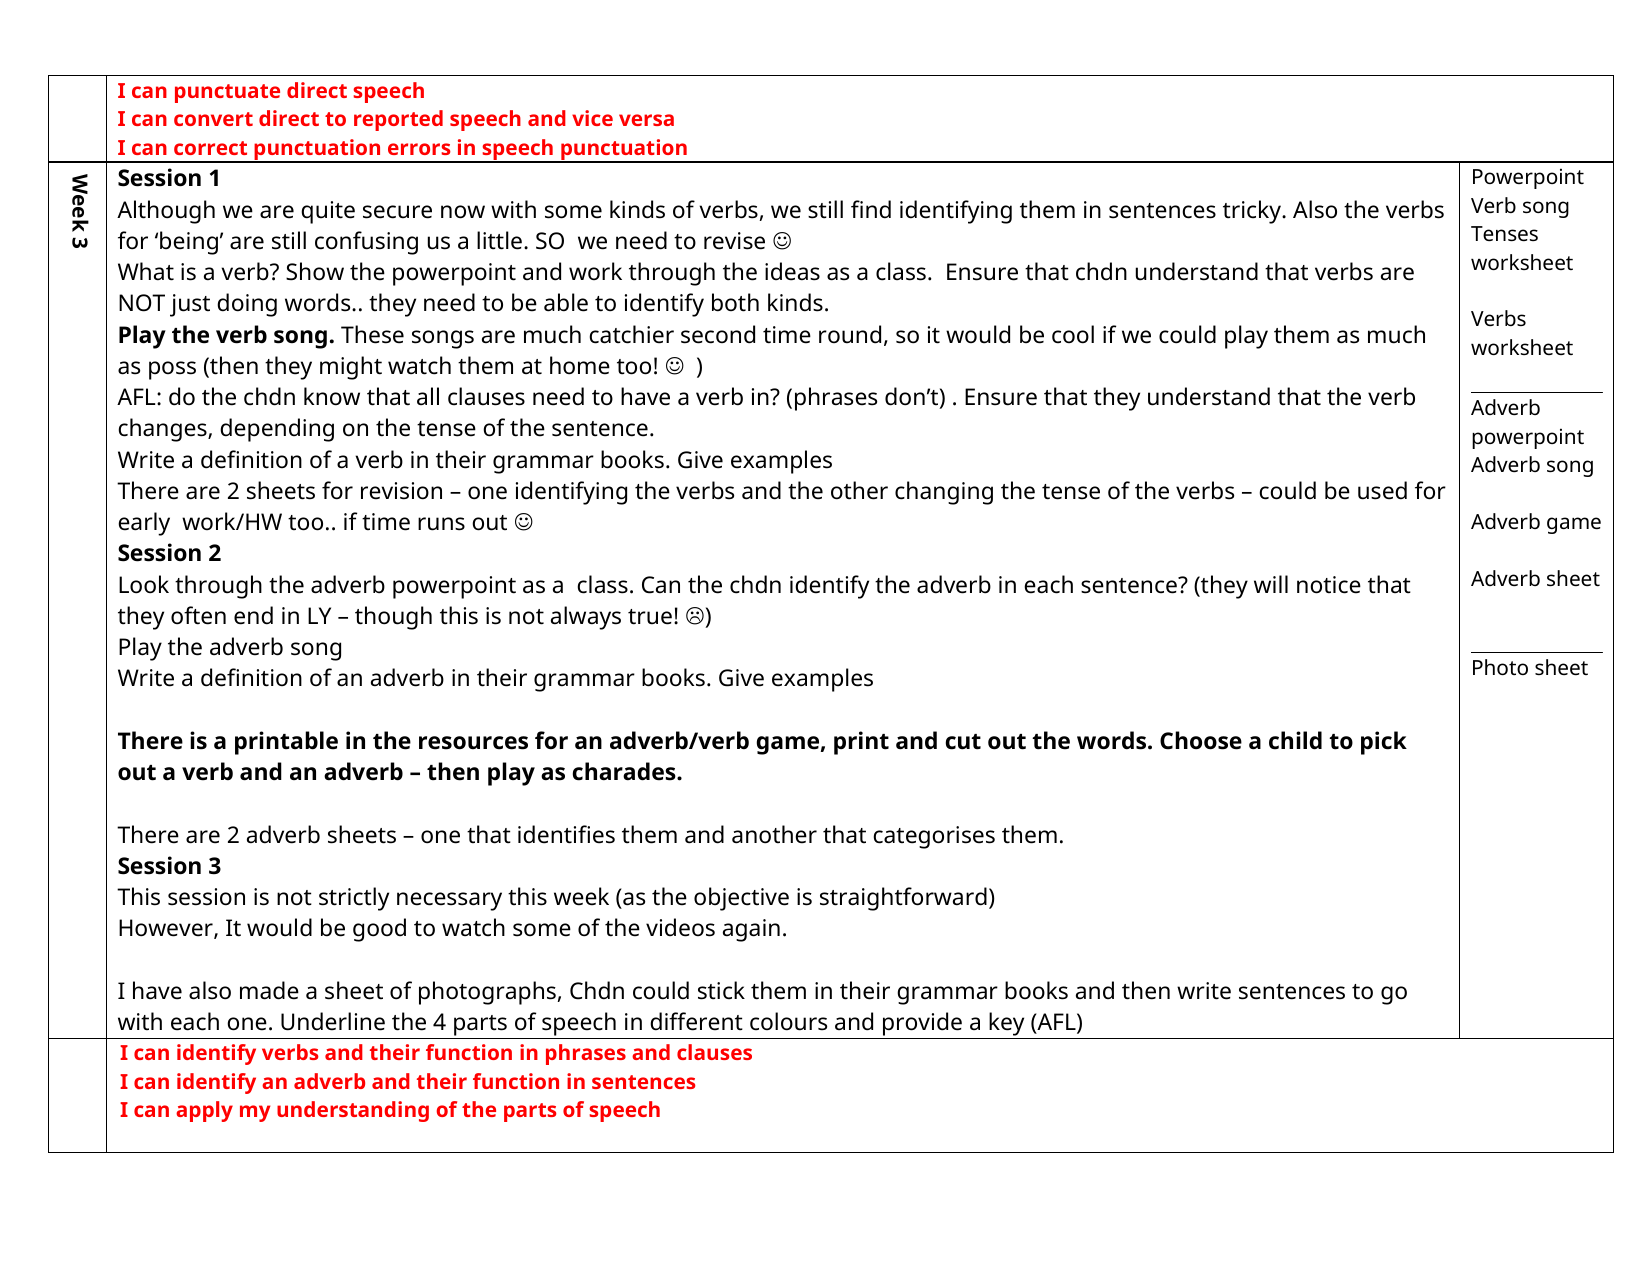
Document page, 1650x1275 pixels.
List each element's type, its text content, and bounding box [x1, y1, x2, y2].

table_cell I can identify verbs and their function in phrases and clauses I can identify an adverb and their function in sentences I can apply my understanding of the parts of speech [107, 1039, 1613, 1152]
table_cell [49, 76, 106, 161]
table_cell [49, 1039, 106, 1152]
table_cell Session 1 Although we are quite secure now with some kinds of verbs, we still find identifying them in sentences tricky. Also the verbs for ‘being’ are still confusing us a little. SO we need to revise What is a verb? Show the powerpoint and work through the ideas as a class. Ensure that chdn understand that verbs are NOT just doing words.. they need to be able to identify both kinds. Play the verb song. These songs are much catchier second time round, so it would be cool if we could play them as much as poss (then they might watch them at home too! ) AFL: do the chdn know that all clauses need to have a verb in? (phrases don’t) . Ensure that they understand that the verb changes, depending on the tense of the sentence. Write a definition of a verb in their grammar books. Give examples There are 2 sheets for revision – one identifying the verbs and the other changing the tense of the verbs – could be used for early work/HW too.. if time runs out Session 2 Look through the adverb powerpoint as a class. Can the chdn identify the adverb in each sentence? (they will notice that they often end in LY – though this is not always true! ) Play the adverb song Write a definition of an adverb in their grammar books. Give examples There is a printable in the resources for an adverb/verb game, print and cut out the words. Choose a child to pick out a verb and an adverb – then play as charades. There are 2 adverb sheets – one that identifies them and another that categorises them. Session 3 This session is not strictly necessary this week (as the objective is straightforward) However, It would be good to watch some of the videos again. I have also made a sheet of photographs, Chdn could stick them in their grammar books and then write sentences to go with each one. Underline the 4 parts of speech in different colours and provide a key (AFL) [107, 163, 1459, 1037]
table_cell Powerpoint Verb song Tenses worksheet Verbs worksheet Adverb powerpoint Adverb song Adverb game Adverb sheet Photo sheet [1460, 163, 1613, 1037]
table_cell Week 3 [49, 163, 106, 1037]
table_cell I can punctuate direct speech I can convert direct to reported speech and vice versa I can correct punctuation errors in speech punctuation [107, 76, 1613, 161]
